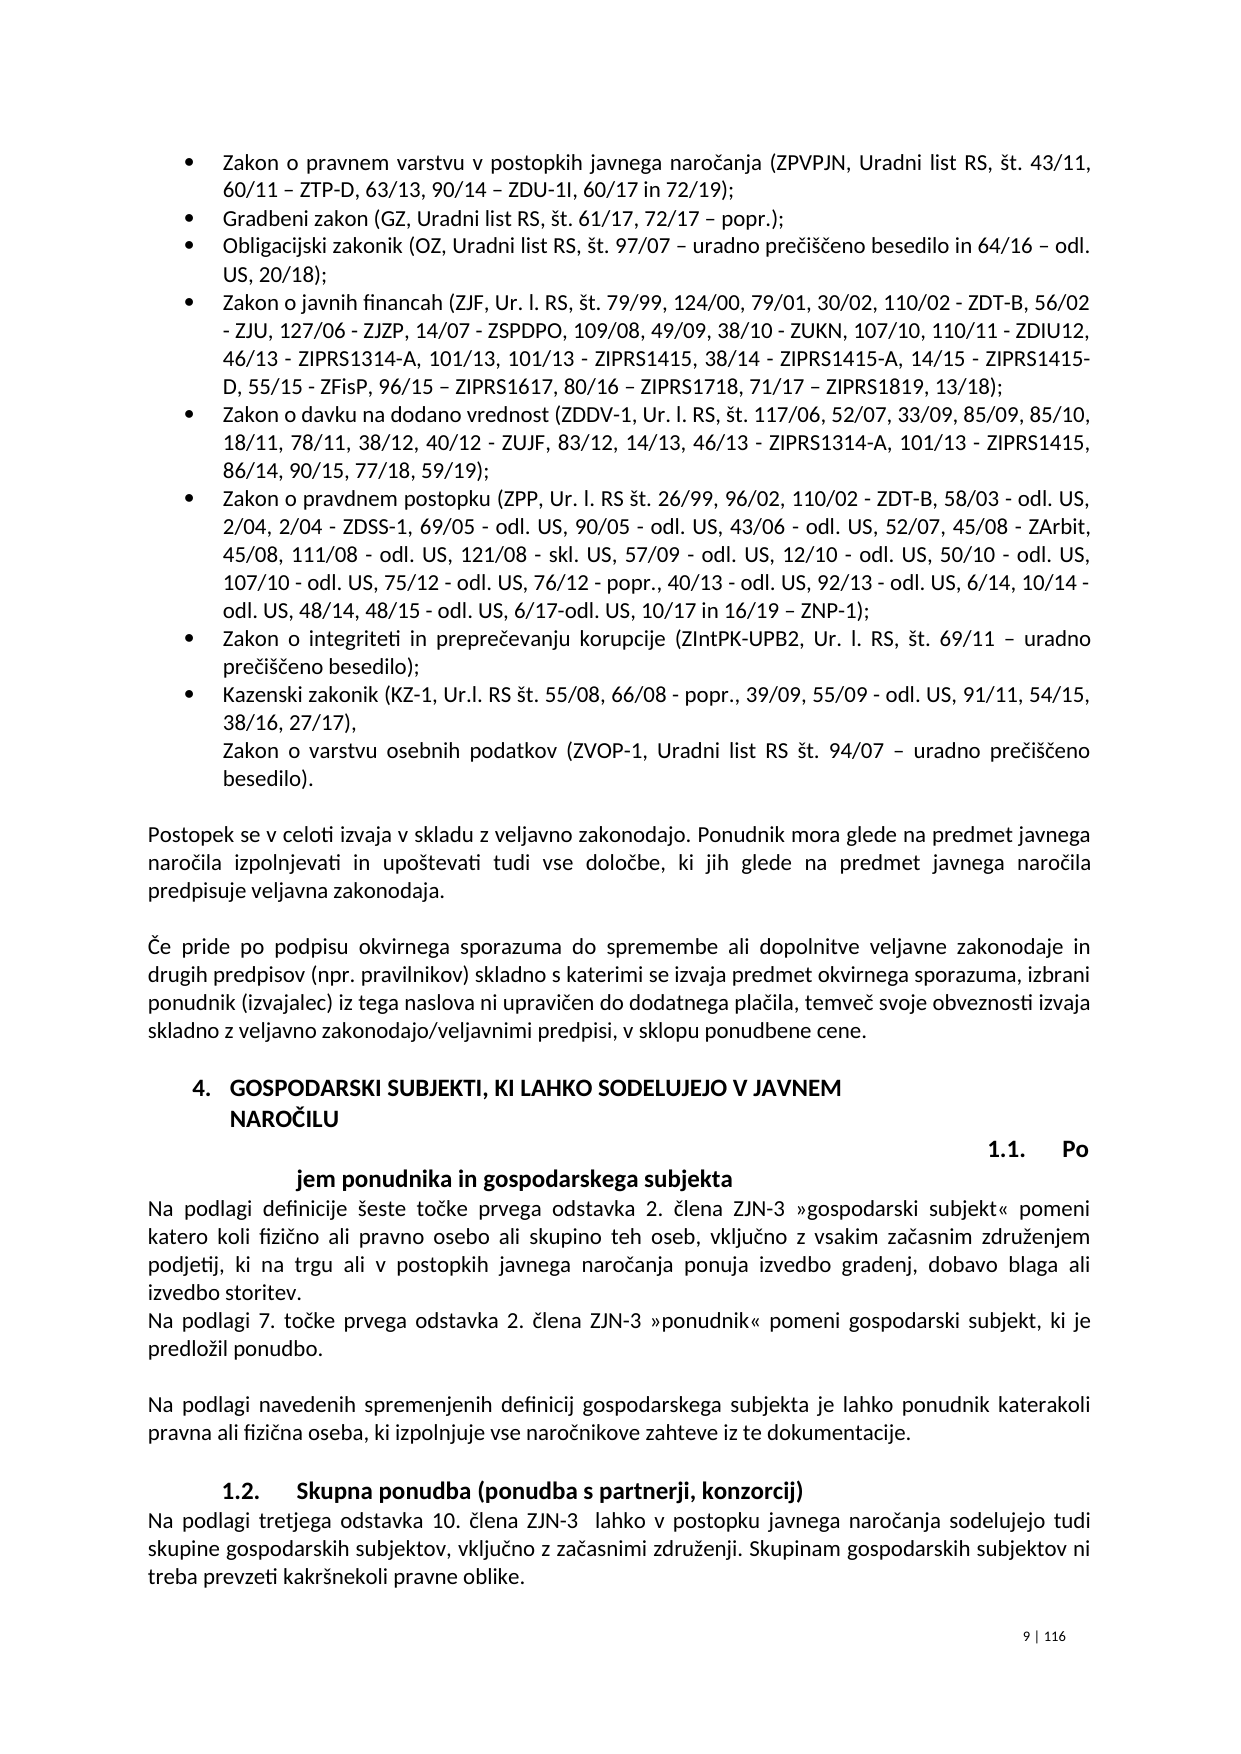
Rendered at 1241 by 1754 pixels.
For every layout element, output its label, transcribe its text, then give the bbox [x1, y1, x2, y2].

subtitle Skupna ponudba (ponudba s partnerji, konzorcij) [221, 1476, 1093, 1506]
list Zakon o pravdnem postopku (ZPP, Ur. l. RS št. 26/99, 96/02, 110/02 - ZDT-B, 58/03 - odl. US, 2/04, 2/04 - ZDSS-1, 69/05 - odl. US, 90/05 - odl. US, 43/06 - odl. US, 52/07, 45/08 - ZArbit, 45/08, 111/08 - odl. US, 121/08 - skl. US, 57/09 - odl. US, 12/10 - odl. US, 50/10 - odl. US, 107/10 - odl. US, 75/12 - odl. US, 76/12 - popr., 40/13 - odl. US, 92/13 - odl. US, 6/14, 10/14 - odl. US, 48/14, 48/15 - odl. US, 6/17-odl. US, 10/17 in 16/19 – ZNP-1); [185, 484, 1093, 624]
text Na podlagi 7. točke prvega odstavka 2. člena ZJN-3 »ponudnik« pomeni gospodarski subjekt, ki je predložil ponudbo. [148, 1306, 1093, 1362]
list Gradbeni zakon (GZ, Uradni list RS, št. 61/17, 72/17 – popr.); [185, 204, 1093, 232]
list Zakon o javnih financah (ZJF, Ur. l. RS, št. 79/99, 124/00, 79/01, 30/02, 110/02 - ZDT-B, 56/02 - ZJU, 127/06 - ZJZP, 14/07 - ZSPDPO, 109/08, 49/09, 38/10 - ZUKN, 107/10, 110/11 - ZDIU12, 46/13 - ZIPRS1314-A, 101/13, 101/13 - ZIPRS1415, 38/14 - ZIPRS1415-A, 14/15 - ZIPRS1415-D, 55/15 - ZFisP, 96/15 – ZIPRS1617, 80/16 – ZIPRS1718, 71/17 – ZIPRS1819, 13/18); [185, 288, 1093, 400]
text Na podlagi tretjega odstavka 10. člena ZJN-3 lahko v postopku javnega naročanja sodelujejo tudi skupine gospodarskih subjektov, vključno z začasnimi združenji. Skupinam gospodarskih subjektov ni treba prevzeti kakršnekoli pravne oblike. [148, 1506, 1093, 1590]
text Če pride po podpisu okvirnega sporazuma do spremembe ali dopolnitve veljavne zakonodaje in drugih predpisov (npr. pravilnikov) skladno s katerimi se izvaja predmet okvirnega sporazuma, izbrani ponudnik (izvajalec) iz tega naslova ni upravičen do dodatnega plačila, temveč svoje obveznosti izvaja skladno z veljavno zakonodajo/veljavnimi predpisi, v sklopu ponudbene cene. [148, 932, 1093, 1044]
text Na podlagi definicije šeste točke prvega odstavka 2. člena ZJN-3 »gospodarski subjekt« pomeni katero koli fizično ali pravno osebo ali skupino teh oseb, vključno z vsakim začasnim združenjem podjetij, ki na trgu ali v postopkih javnega naročanja ponuja izvedbo gradenj, dobavo blaga ali izvedbo storitev. [148, 1194, 1093, 1306]
subtitle GOSPODARSKI SUBJEKTI, KI LAHKO SODELUJEJO V JAVNEM NAROČILU [192, 1072, 913, 1133]
list Zakon o varstvu osebnih podatkov (ZVOP-1, Uradni list RS št. 94/07 – uradno prečiščeno besedilo). [223, 736, 1093, 792]
list Zakon o pravnem varstvu v postopkih javnega naročanja (ZPVPJN, Uradni list RS, št. 43/11, 60/11 – ZTP-D, 63/13, 90/14 – ZDU-1I, 60/17 in 72/19); [185, 148, 1093, 204]
list Obligacijski zakonik (OZ, Uradni list RS, št. 97/07 – uradno prečiščeno besedilo in 64/16 – odl. US, 20/18); [185, 232, 1093, 288]
text Na podlagi navedenih spremenjenih definicij gospodarskega subjekta je lahko ponudnik katerakoli pravna ali fizična oseba, ki izpolnjuje vse naročnikove zahteve iz te dokumentacije. [148, 1390, 1093, 1446]
list Zakon o davku na dodano vrednost (ZDDV-1, Ur. l. RS, št. 117/06, 52/07, 33/09, 85/09, 85/10, 18/11, 78/11, 38/12, 40/12 - ZUJF, 83/12, 14/13, 46/13 - ZIPRS1314-A, 101/13 - ZIPRS1415, 86/14, 90/15, 77/18, 59/19); [185, 400, 1093, 484]
list Zakon o integriteti in preprečevanju korupcije (ZIntPK-UPB2, Ur. l. RS, št. 69/11 – uradno prečiščeno besedilo); [185, 624, 1093, 680]
list Kazenski zakonik (KZ-1, Ur.l. RS št. 55/08, 66/08 - popr., 39/09, 55/09 - odl. US, 91/11, 54/15, 38/16, 27/17), [185, 680, 1093, 736]
text Postopek se v celoti izvaja v skladu z veljavno zakonodajo. Ponudnik mora glede na predmet javnega naročila izpolnjevati in upoštevati tudi vse določbe, ki jih glede na predmet javnega naročila predpisuje veljavna zakonodaja. [148, 820, 1093, 904]
subtitle Pojem ponudnika in gospodarskega subjekta [221, 1133, 1093, 1194]
